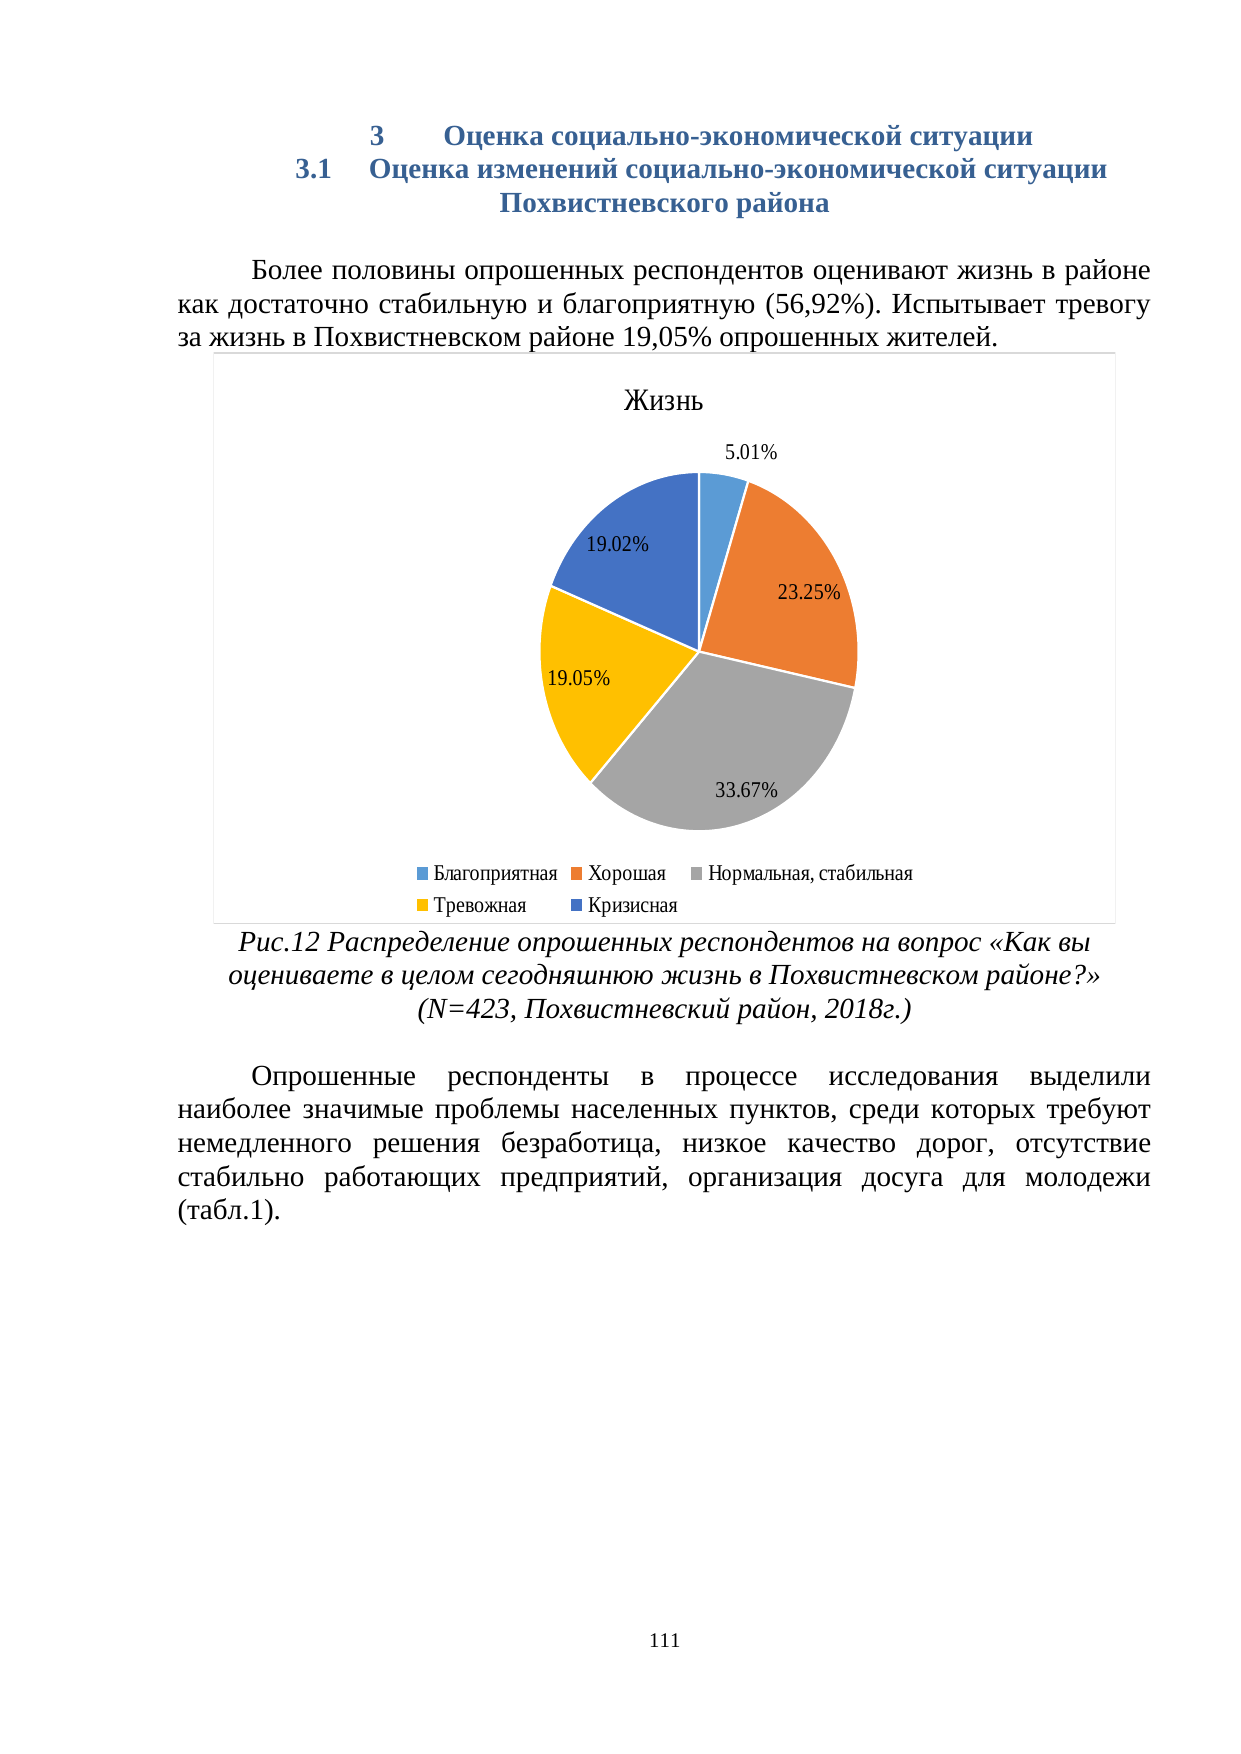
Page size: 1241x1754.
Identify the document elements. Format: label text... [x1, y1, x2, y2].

list Оценка изменений социально-экономической ситуации Похвистневского района [177, 152, 1152, 219]
text Опрошенные респонденты в процессе исследования выделили наиболее значимые проблемы населенных пунктов, среди которых требуют немедленного решения безработица, низкое качество дорог, отсутствие стабильно работающих предприятий, организация досуга для молодежи (табл.1). [177, 1058, 1152, 1226]
list Оценка социально-экономической ситуации [177, 118, 1152, 152]
text Рис.12 Распределение опрошенных респондентов на вопрос «Как вы оцениваете в целом сегодняшнюю жизнь в Похвистневском районе?» (N=423, Похвистневский район, 2018г.) [177, 924, 1152, 1024]
text Более половины опрошенных респондентов оценивают жизнь в районе как достаточно стабильную и благоприятную (56,92%). Испытывает тревогу за жизнь в Похвистневском районе 19,05% опрошенных жителей. [177, 252, 1152, 353]
